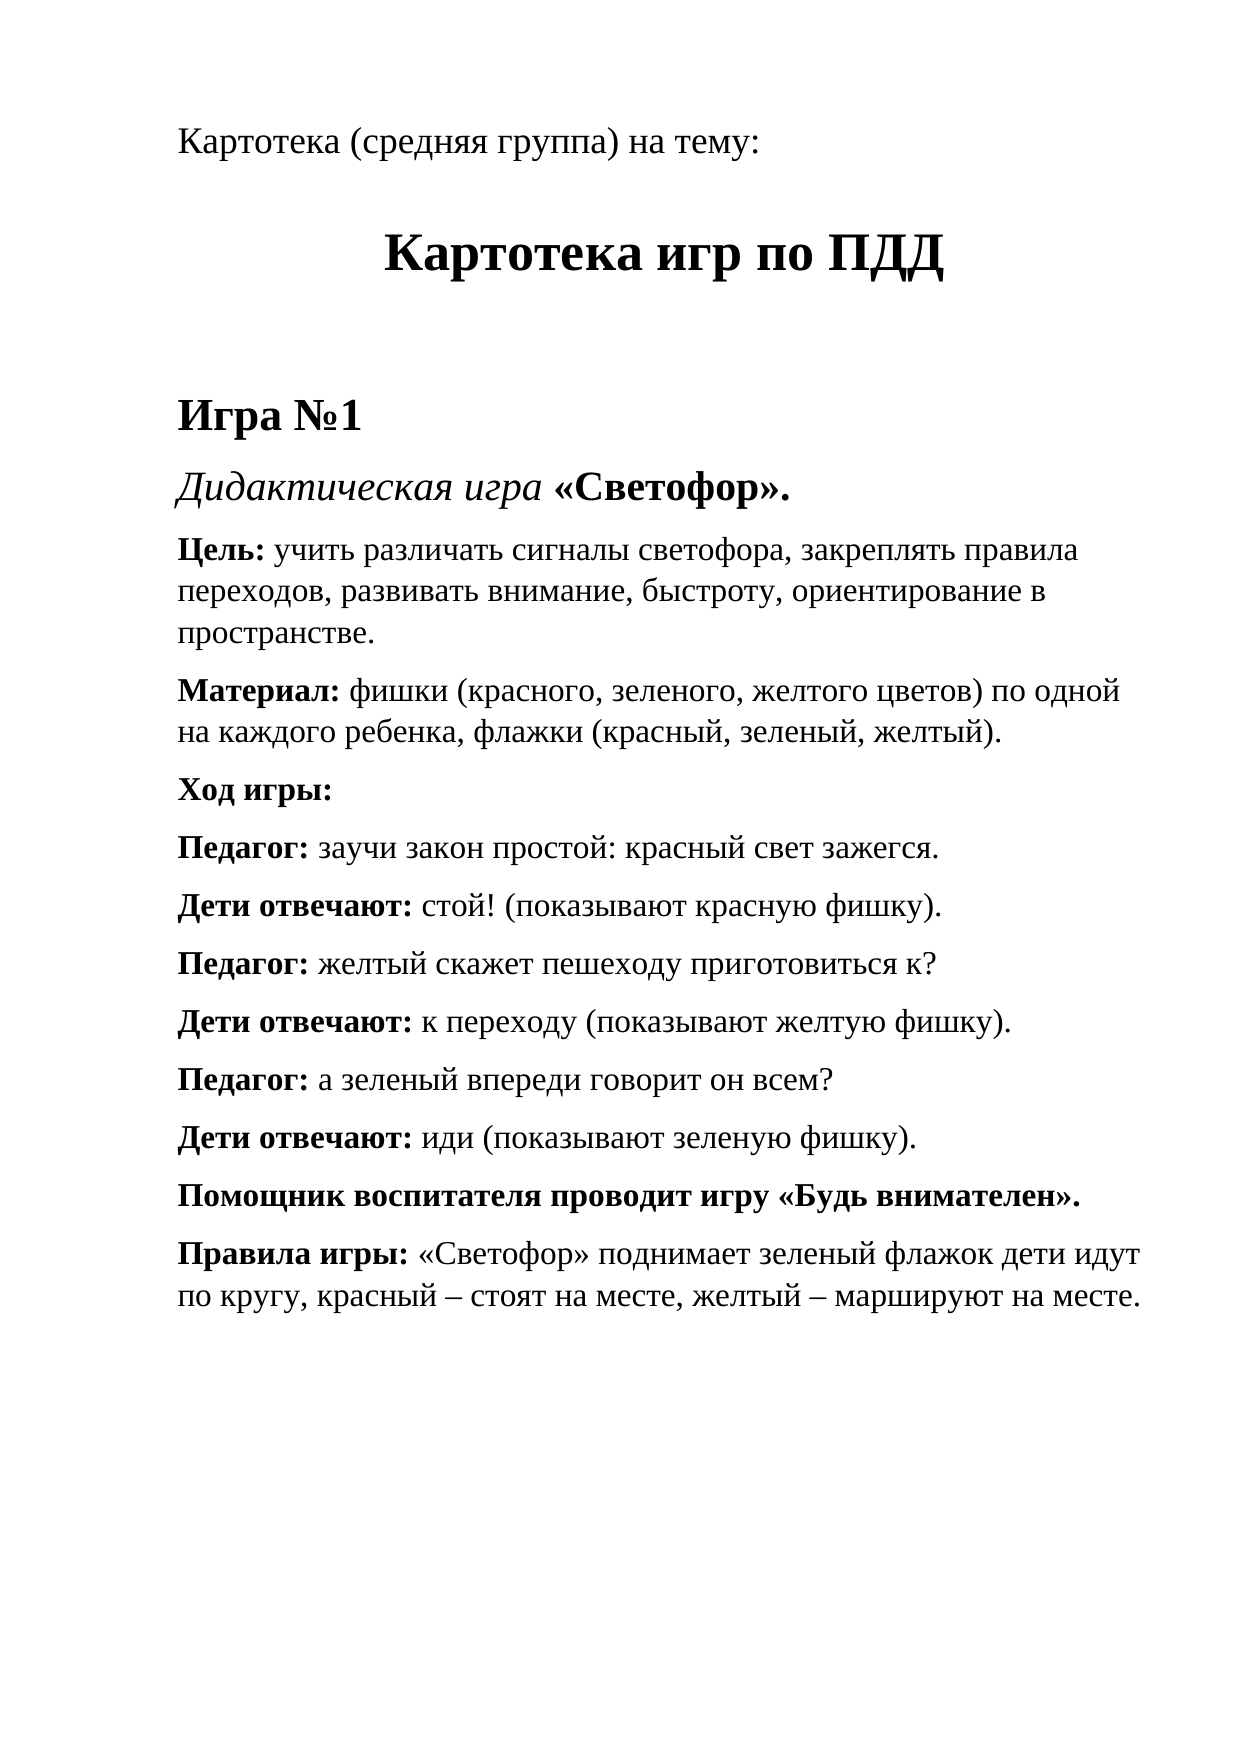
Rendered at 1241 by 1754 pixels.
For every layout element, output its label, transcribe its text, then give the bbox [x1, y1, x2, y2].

text Педагог: а зеленый впереди говорит он всем? [177, 1059, 1152, 1098]
text Помощник воспитателя проводит игру «Будь внимателен». [177, 1176, 1152, 1214]
text Правила игры: «Светофор» поднимает зеленый флажок дети идут по кругу, красный – стоят на месте, желтый – маршируют на месте. [177, 1234, 1152, 1313]
text Картотека (средняя группа) на тему: [177, 118, 1152, 161]
text Дети отвечают: стой! (показывают красную фишку). [177, 886, 1152, 924]
text Игра №1 [177, 387, 1152, 440]
text Педагог: заучи закон простой: красный свет зажегся. [177, 827, 1152, 866]
text Дидактическая игра «Светофор». [177, 461, 1152, 509]
text Педагог: желтый скажет пешеходу приготовиться к? [177, 943, 1152, 982]
text Цель: учить различать сигналы светофора, закреплять правила переходов, развивать внимание, быстроту, ориентирование в пространстве. [177, 529, 1152, 650]
text Материал: фишки (красного, зеленого, желтого цветов) по одной на каждого ребенка, флажки (красный, зеленый, желтый). [177, 670, 1152, 750]
text Ход игры: [177, 769, 1152, 808]
text Дети отвечают: иди (показывают зеленую фишку). [177, 1118, 1152, 1156]
text Дети отвечают: к переходу (показывают желтую фишку). [177, 1002, 1152, 1040]
text Картотека игр по ПДД [177, 181, 1152, 282]
